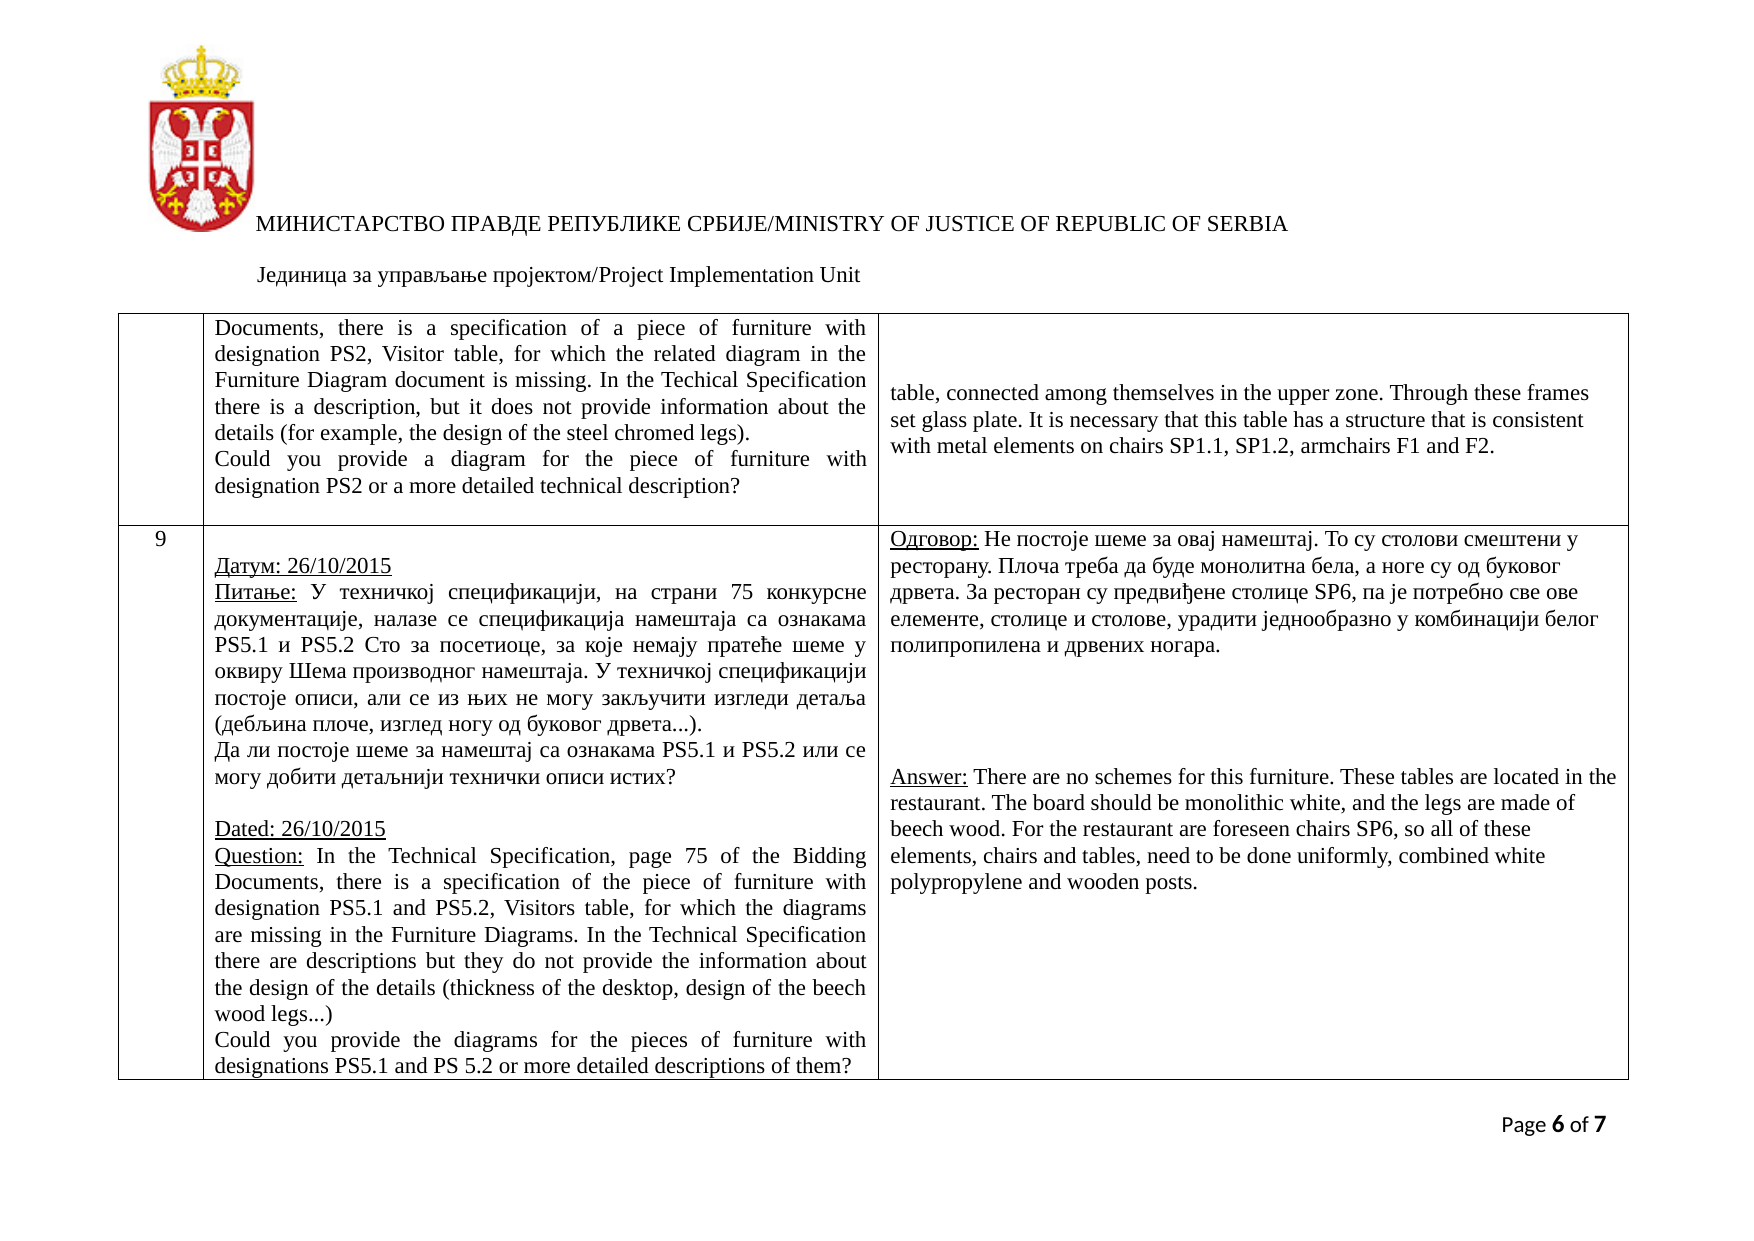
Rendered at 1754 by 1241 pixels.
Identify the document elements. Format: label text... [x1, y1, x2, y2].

picture [147, 44, 256, 232]
table_cell 8 [119, 314, 203, 524]
table_cell 9 [119, 526, 203, 1079]
